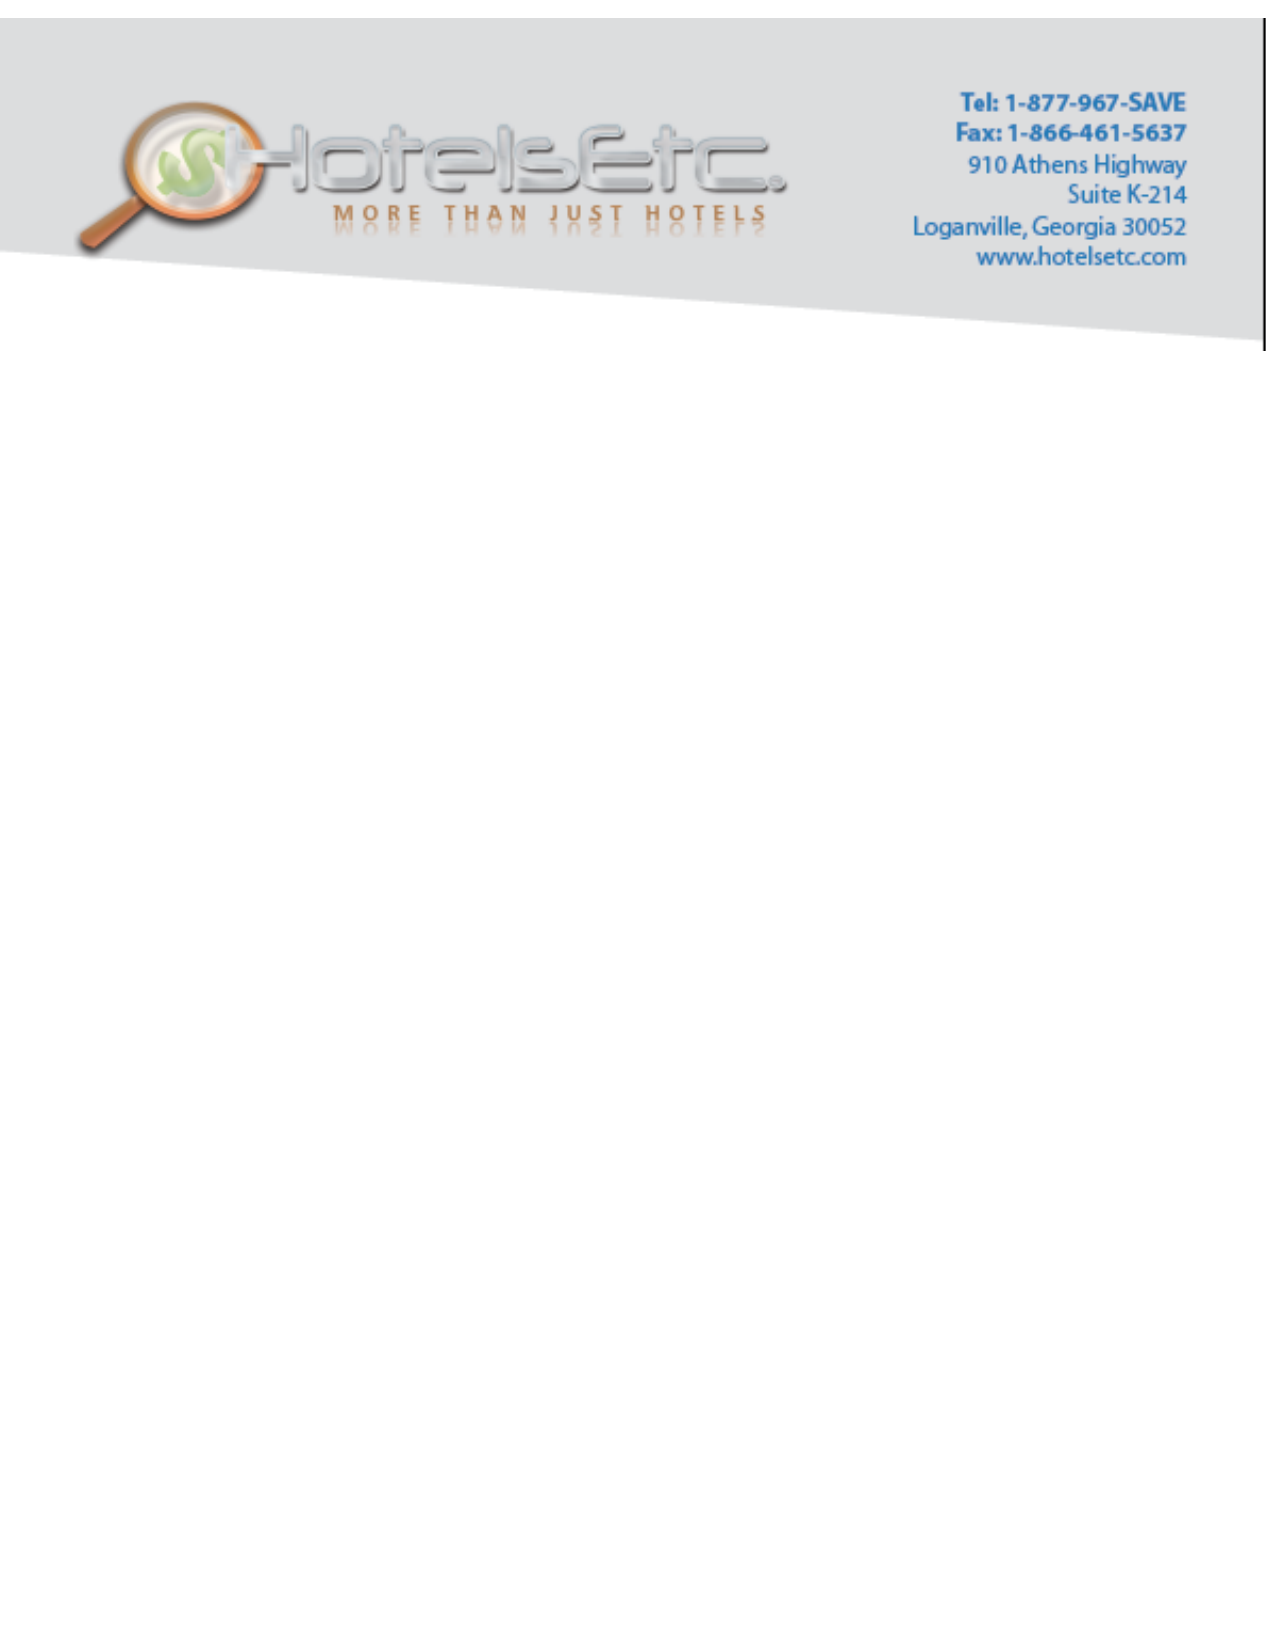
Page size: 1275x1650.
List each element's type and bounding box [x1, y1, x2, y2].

picture [0, 18, 1266, 351]
